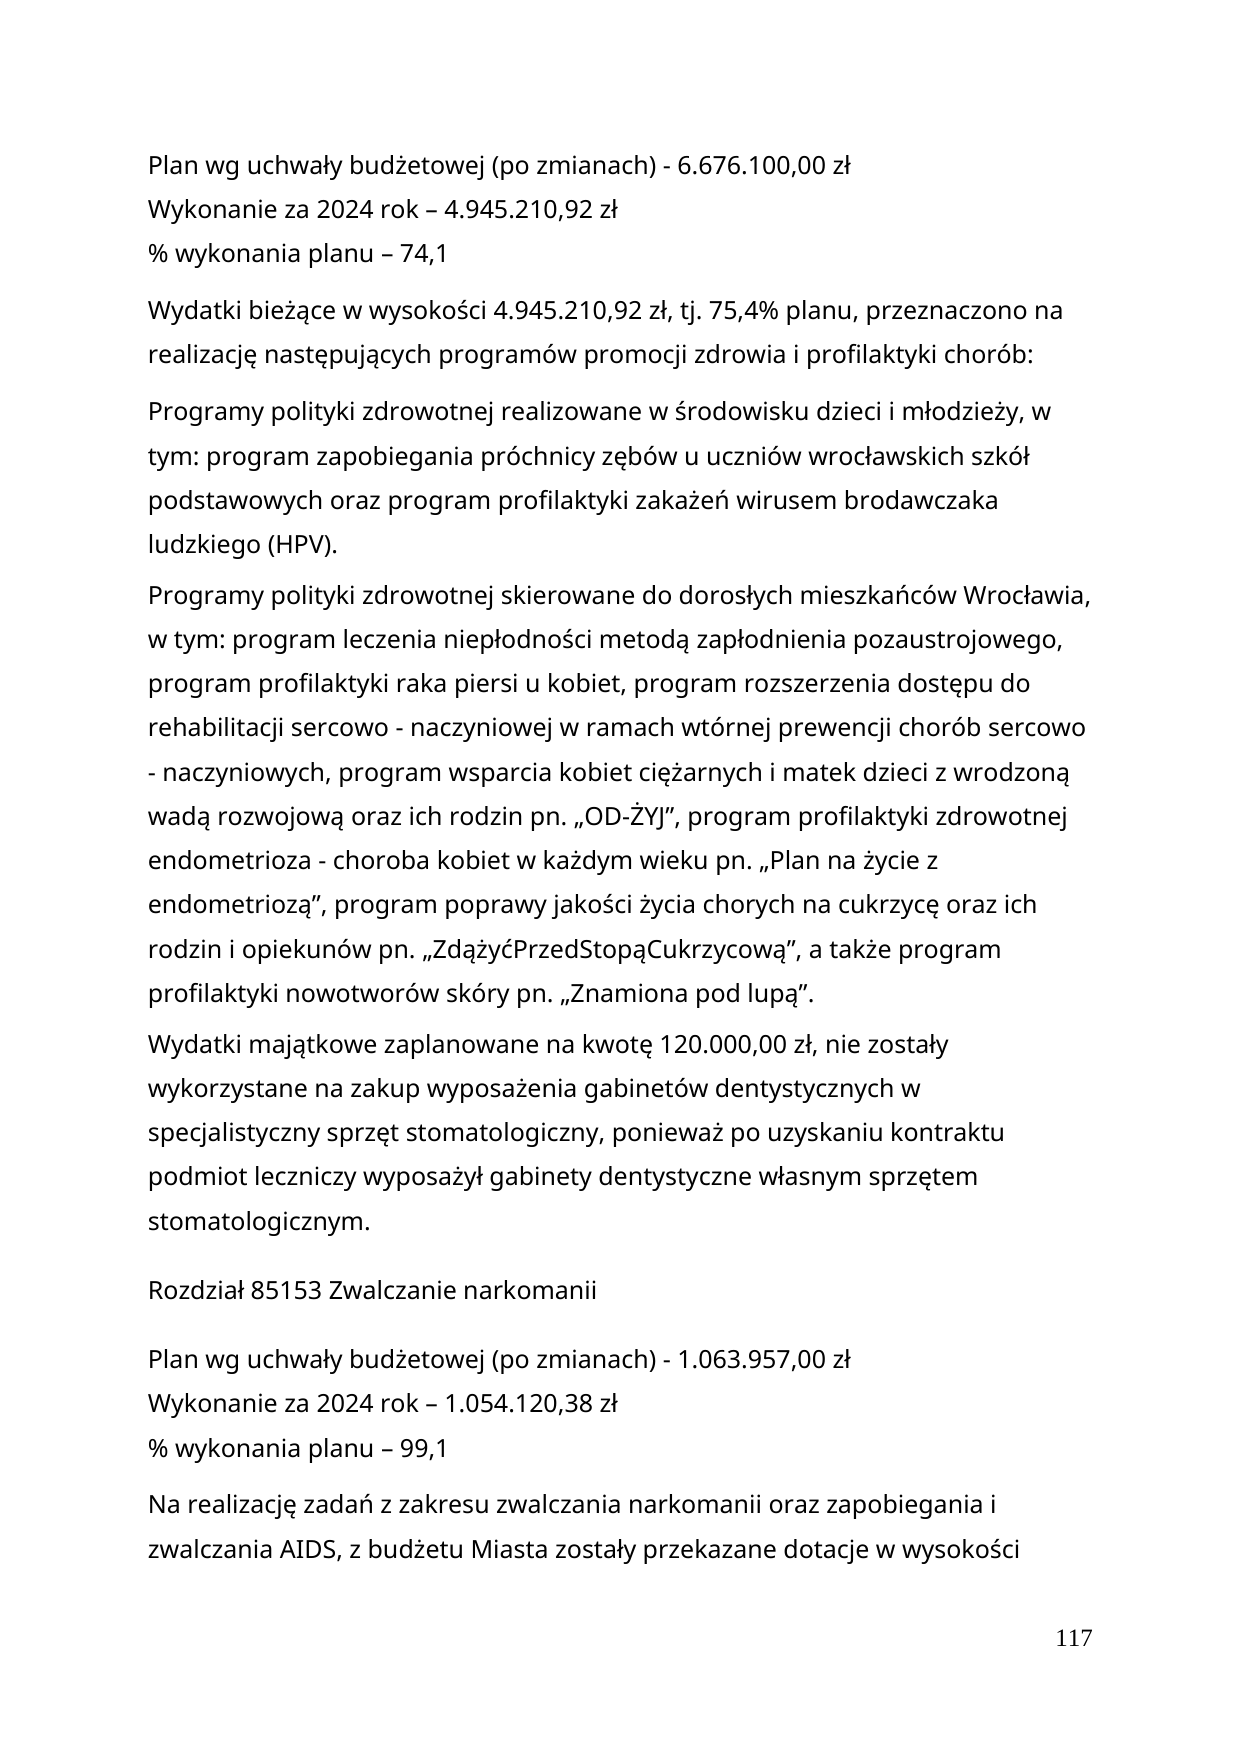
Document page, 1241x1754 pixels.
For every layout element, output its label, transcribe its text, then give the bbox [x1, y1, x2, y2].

text Wydatki majątkowe zaplanowane na kwotę 120.000,00 zł, nie zostały wykorzystane na zakup wyposażenia gabinetów dentystycznych w specjalistyczny sprzęt stomatologiczny, ponieważ po uzyskaniu kontraktu podmiot leczniczy wyposażył gabinety dentystyczne własnym sprzętem stomatologicznym. [148, 1026, 1093, 1237]
text Programy polityki zdrowotnej realizowane w środowisku dzieci i młodzieży, w tym: program zapobiegania próchnicy zębów u uczniów wrocławskich szkół podstawowych oraz program profilaktyki zakażeń wirusem brodawczaka ludzkiego (HPV). [148, 394, 1093, 561]
text Programy polityki zdrowotnej skierowane do dorosłych mieszkańców Wrocławia, w tym: program leczenia niepłodności metodą zapłodnienia pozaustrojowego, program profilaktyki raka piersi u kobiet, program rozszerzenia dostępu do rehabilitacji sercowo - naczyniowej w ramach wtórnej prewencji chorób sercowo - naczyniowych, program wsparcia kobiet ciężarnych i matek dzieci z wrodzoną wadą rozwojową oraz ich rodzin pn. „OD-ŻYJ”, program profilaktyki zdrowotnej endometrioza - choroba kobiet w każdym wieku pn. „Plan na życie z endometriozą”, program poprawy jakości życia chorych na cukrzycę oraz ich rodzin i opiekunów pn. „ZdążyćPrzedStopąCukrzycową”, a także program profilaktyki nowotworów skóry pn. „Znamiona pod lupą”. [148, 577, 1093, 1010]
text Plan wg uchwały budżetowej (po zmianach) - 1.063.957,00 zł [148, 1342, 1093, 1376]
text Wydatki bieżące w wysokości 4.945.210,92 zł, tj. 75,4% planu, przeznaczono na realizację następujących programów promocji zdrowia i profilaktyki chorób: [148, 293, 1093, 371]
text % wykonania planu – 74,1 [148, 236, 1093, 270]
text Wykonanie za 2024 rok – 1.054.120,38 zł [148, 1386, 1093, 1420]
text Rozdział 85153 Zwalczanie narkomanii [148, 1273, 1093, 1307]
text Plan wg uchwały budżetowej (po zmianach) - 6.676.100,00 zł [148, 148, 1093, 182]
text Wykonanie za 2024 rok – 4.945.210,92 zł [148, 192, 1093, 226]
text % wykonania planu – 99,1 [148, 1430, 1093, 1464]
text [148, 1487, 1093, 1566]
